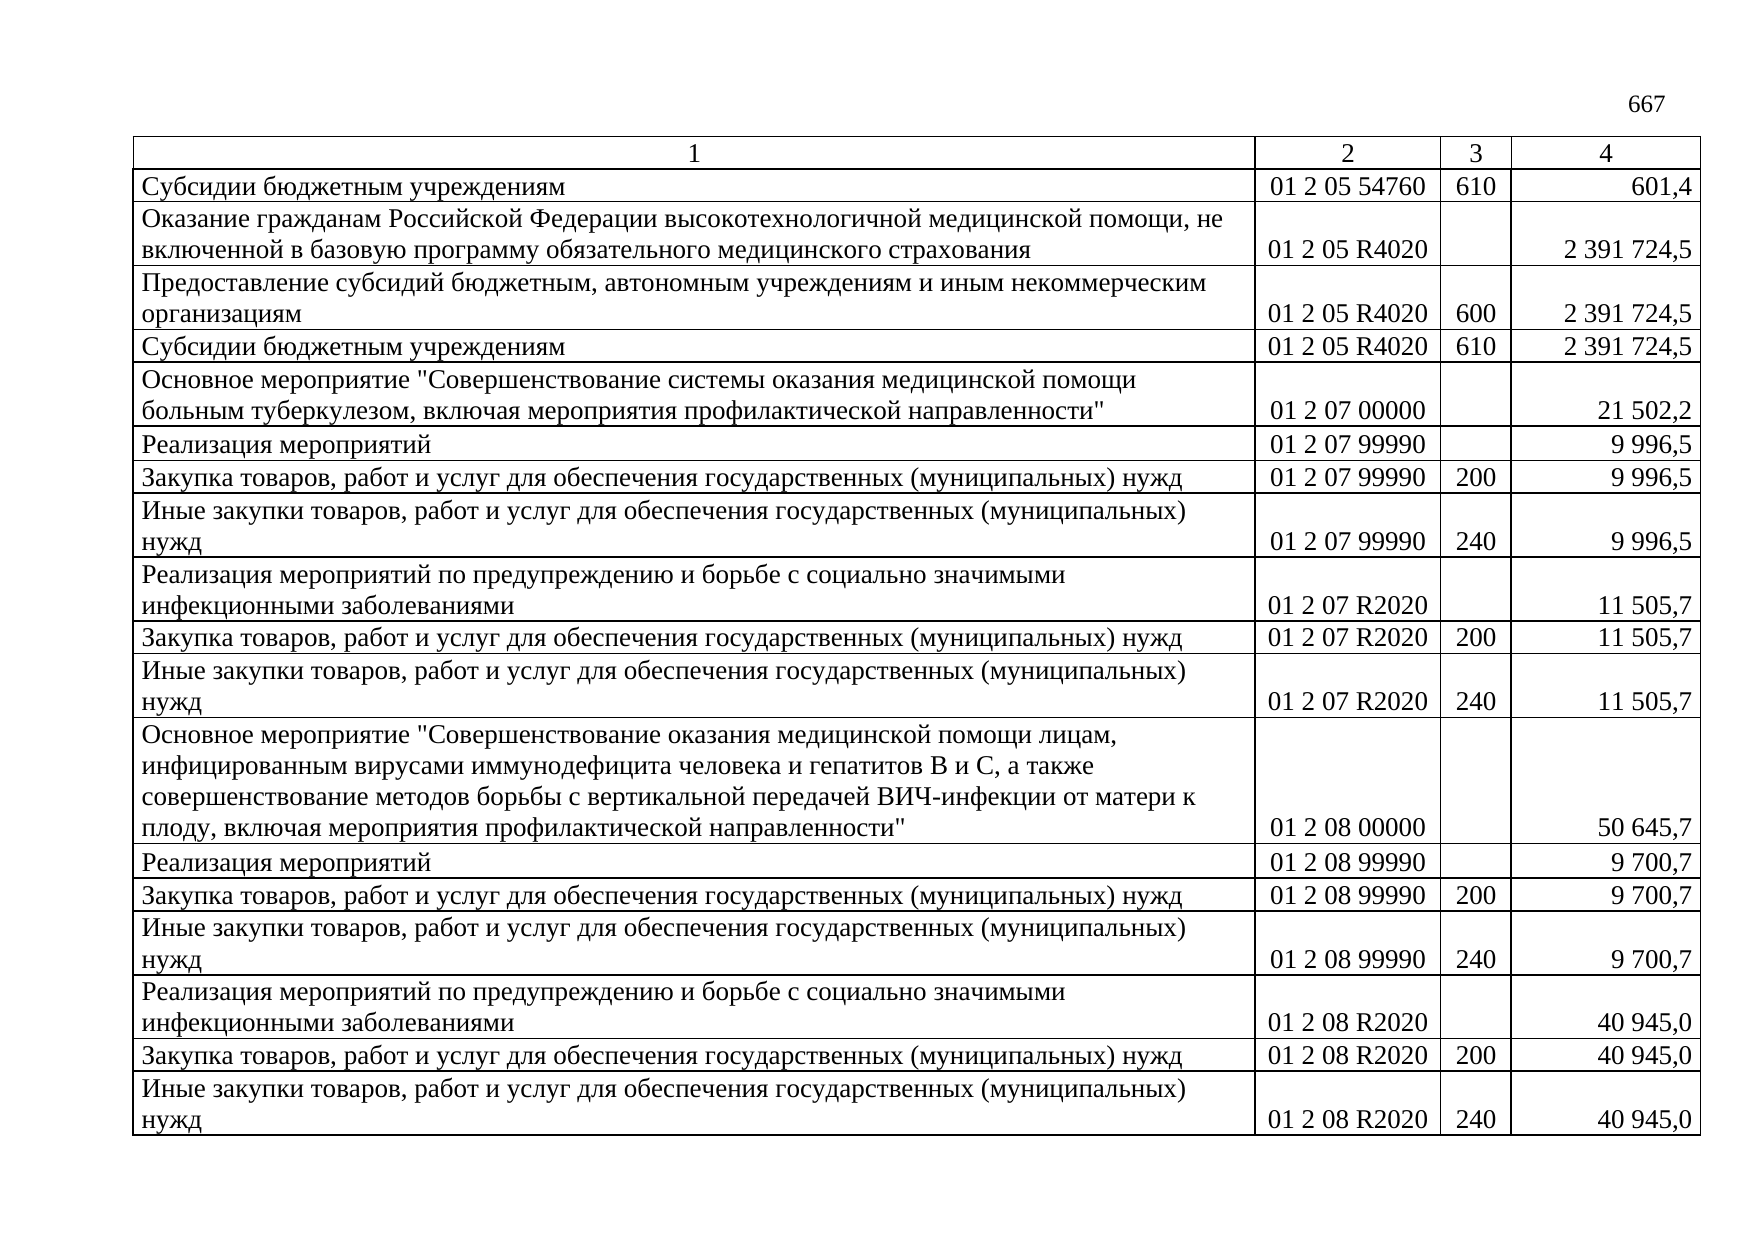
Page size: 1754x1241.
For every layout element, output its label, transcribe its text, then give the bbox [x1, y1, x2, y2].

table_cell Основное мероприятие "Совершенствование оказания медицинской помощи лицам, инфицированным вирусами иммунодефицита человека и гепатитов B и C, а также совершенствование методов борьбы с вертикальной передачей ВИЧ-инфекции от матери к плоду, включая мероприятия профилактической направленности" [134, 718, 1254, 843]
table_cell Реализация мероприятий по предупреждению и борьбе с социально значимыми инфекционными заболеваниями [134, 976, 1254, 1038]
table_cell Реализация мероприятий по предупреждению и борьбе с социально значимыми инфекционными заболеваниями [134, 558, 1254, 620]
table_cell 200 [1441, 879, 1510, 910]
table_cell 601,4 [1512, 170, 1700, 201]
table_cell 200 [1441, 461, 1510, 492]
table_cell Закупка товаров, работ и услуг для обеспечения государственных (муниципальных) нужд [134, 1039, 1254, 1070]
table_cell 01 2 07 99990 [1256, 461, 1440, 492]
table_header 2 [1256, 137, 1440, 168]
table_cell 01 2 07 99990 [1256, 427, 1440, 459]
table_cell 01 2 07 99990 [1256, 494, 1440, 556]
table_cell 01 2 08 99990 [1256, 912, 1440, 974]
table_cell 11 505,7 [1512, 622, 1700, 653]
table_cell 610 [1441, 330, 1510, 361]
table_cell 01 2 08 R2020 [1256, 1039, 1440, 1070]
table_header 3 [1441, 137, 1511, 168]
table_cell 01 2 05 54760 [1256, 170, 1440, 201]
table_cell 2 391 724,5 [1512, 330, 1700, 361]
table_cell 01 2 08 R2020 [1256, 1072, 1440, 1134]
table_cell [1441, 976, 1510, 1038]
table_cell Субсидии бюджетным учреждениям [134, 330, 1254, 361]
table_cell [1441, 427, 1510, 459]
table_cell 50 645,7 [1512, 718, 1700, 843]
table_cell 40 945,0 [1512, 1072, 1700, 1134]
table_cell [1441, 363, 1510, 425]
table_cell Реализация мероприятий [134, 844, 1254, 877]
table_cell 9 996,5 [1512, 461, 1700, 492]
table_cell 200 [1441, 1039, 1510, 1070]
table_cell 01 2 05 R4020 [1256, 330, 1440, 361]
table_cell 40 945,0 [1512, 1039, 1700, 1070]
table_cell [1441, 202, 1510, 264]
table_cell 01 2 08 00000 [1256, 718, 1440, 843]
table_cell [1441, 844, 1510, 877]
table_cell 2 391 724,5 [1512, 202, 1700, 264]
table_cell 9 996,5 [1512, 427, 1700, 459]
table_cell 600 [1441, 266, 1510, 328]
table_cell 21 502,2 [1512, 363, 1700, 425]
table_cell 240 [1441, 654, 1510, 717]
table_cell 40 945,0 [1512, 976, 1700, 1038]
table_cell 11 505,7 [1512, 558, 1700, 620]
table_cell [1441, 718, 1510, 843]
table_cell Иные закупки товаров, работ и услуг для обеспечения государственных (муниципальных) нужд [134, 494, 1254, 556]
table_cell 01 2 05 R4020 [1256, 202, 1440, 264]
table_cell 01 2 05 R4020 [1256, 266, 1440, 328]
table_cell Предоставление субсидий бюджетным, автономным учреждениям и иным некоммерческим организациям [134, 266, 1254, 328]
table_cell 01 2 08 R2020 [1256, 976, 1440, 1038]
table_cell 01 2 07 R2020 [1256, 654, 1440, 717]
table_cell 610 [1441, 170, 1510, 201]
table_cell 11 505,7 [1512, 654, 1700, 717]
table_cell 9 996,5 [1512, 494, 1700, 556]
table_cell Субсидии бюджетным учреждениям [134, 170, 1254, 201]
table_cell Иные закупки товаров, работ и услуг для обеспечения государственных (муниципальных) нужд [134, 912, 1254, 974]
table_cell Иные закупки товаров, работ и услуг для обеспечения государственных (муниципальных) нужд [134, 1072, 1254, 1134]
table_cell 9 700,7 [1512, 912, 1700, 974]
table_cell 240 [1441, 912, 1510, 974]
table_cell Оказание гражданам Российской Федерации высокотехнологичной медицинской помощи, не включенной в базовую программу обязательного медицинского страхования [134, 202, 1254, 264]
table_header 1 [134, 137, 1254, 168]
table_cell Закупка товаров, работ и услуг для обеспечения государственных (муниципальных) нужд [134, 622, 1254, 653]
table_cell 01 2 08 99990 [1256, 844, 1440, 877]
table_cell 2 391 724,5 [1512, 266, 1700, 328]
table_cell Основное мероприятие "Совершенствование системы оказания медицинской помощи больным туберкулезом, включая мероприятия профилактической направленности" [134, 363, 1254, 425]
table_cell 9 700,7 [1512, 844, 1700, 877]
table_cell Иные закупки товаров, работ и услуг для обеспечения государственных (муниципальных) нужд [134, 654, 1254, 717]
table_cell Закупка товаров, работ и услуг для обеспечения государственных (муниципальных) нужд [134, 879, 1254, 910]
table_cell [1441, 558, 1510, 620]
table_cell 240 [1441, 1072, 1510, 1134]
table_cell 01 2 07 00000 [1256, 363, 1440, 425]
table_cell 9 700,7 [1512, 879, 1700, 910]
table_cell 01 2 07 R2020 [1256, 622, 1440, 653]
table_header 4 [1512, 137, 1700, 168]
table_cell 200 [1441, 622, 1510, 653]
table_cell Реализация мероприятий [134, 427, 1254, 459]
table_cell 01 2 07 R2020 [1256, 558, 1440, 620]
table_cell 240 [1441, 494, 1510, 556]
table_cell Закупка товаров, работ и услуг для обеспечения государственных (муниципальных) нужд [134, 461, 1254, 492]
table_cell 01 2 08 99990 [1256, 879, 1440, 910]
